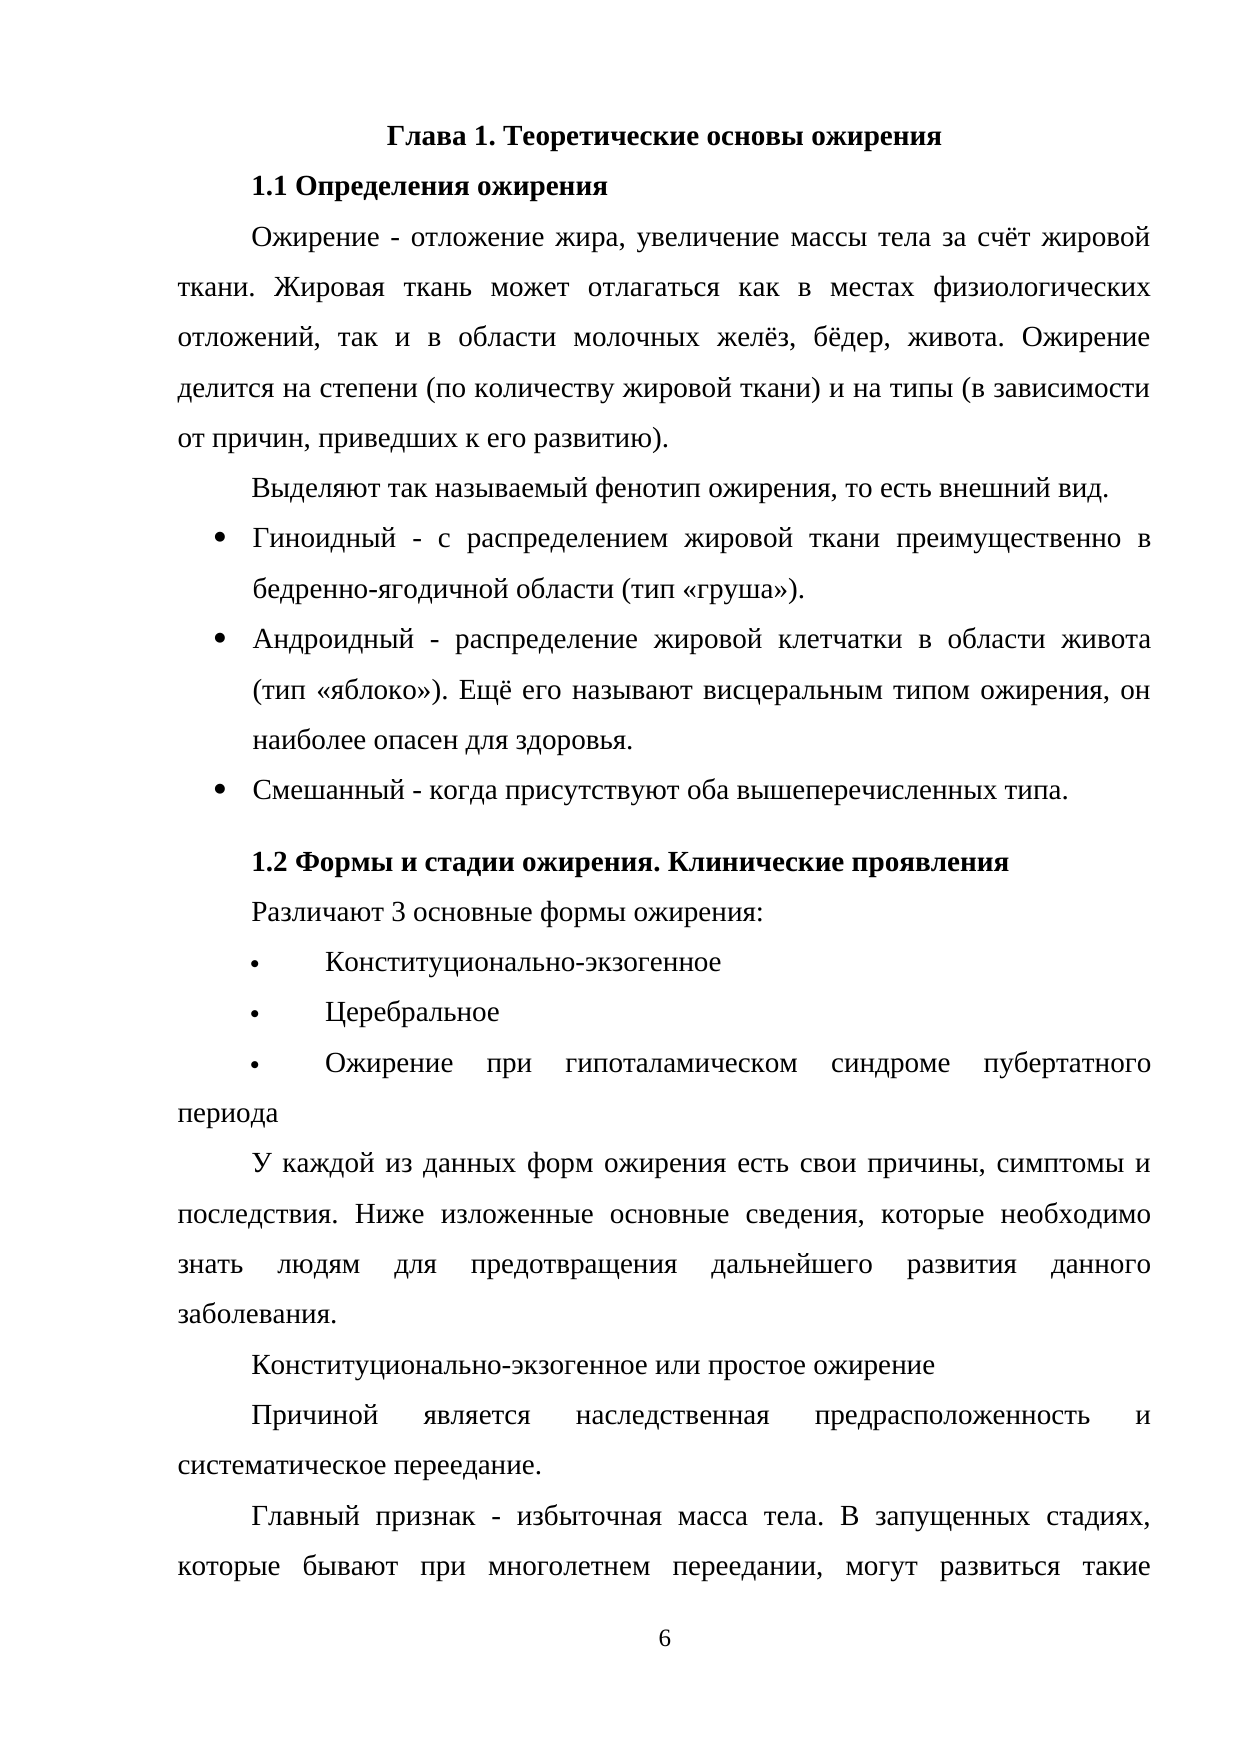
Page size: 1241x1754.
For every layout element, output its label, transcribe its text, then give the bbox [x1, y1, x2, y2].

text Различают 3 основные формы ожирения: [177, 894, 1152, 927]
list Андроидный - распределение жировой клетчатки в области живота (тип «яблоко»). Ещё его называют висцеральным типом ожирения, он наиболее опасен для здоровья. [215, 621, 1152, 756]
list Гиноидный - с распределением жировой ткани преимущественно в бедренно-ягодичной области (тип «груша»). [215, 521, 1152, 604]
text  Церебральное [177, 994, 1152, 1028]
text  Конституционально-экзогенное [177, 944, 1152, 978]
text Ожирение - отложение жира, увеличение массы тела за счёт жировой ткани. Жировая ткань может отлагаться как в местах физиологических отложений, так и в области молочных желёз, бёдер, живота. Ожирение делится на степени (по количеству жировой ткани) и на типы (в зависимости от причин, приведших к его развитию). [177, 219, 1152, 453]
text У каждой из данных форм ожирения есть свои причины, симптомы и последствия. Ниже изложенные основные сведения, которые необходимо знать людям для предотвращения дальнейшего развития данного заболевания. [177, 1146, 1152, 1330]
text Причиной является наследственная предрасположенность и систематическое переедание. [177, 1397, 1152, 1481]
text Конституционально-экзогенное или простое ожирение [177, 1347, 1152, 1380]
text Глава 1. Теоретические основы ожирения [177, 118, 1152, 152]
list Смешанный - когда присутствуют оба вышеперечисленных типа. [215, 772, 1152, 806]
text Выделяют так называемый фенотип ожирения, то есть внешний вид. [177, 470, 1152, 504]
text 1.2 Формы и стадии ожирения. Клинические проявления [177, 844, 1152, 877]
text  Ожирение при гипоталамическом синдроме пубертатного периода [177, 1045, 1152, 1129]
text 1.1 Определения ожирения [177, 168, 1152, 202]
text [177, 1498, 1152, 1582]
